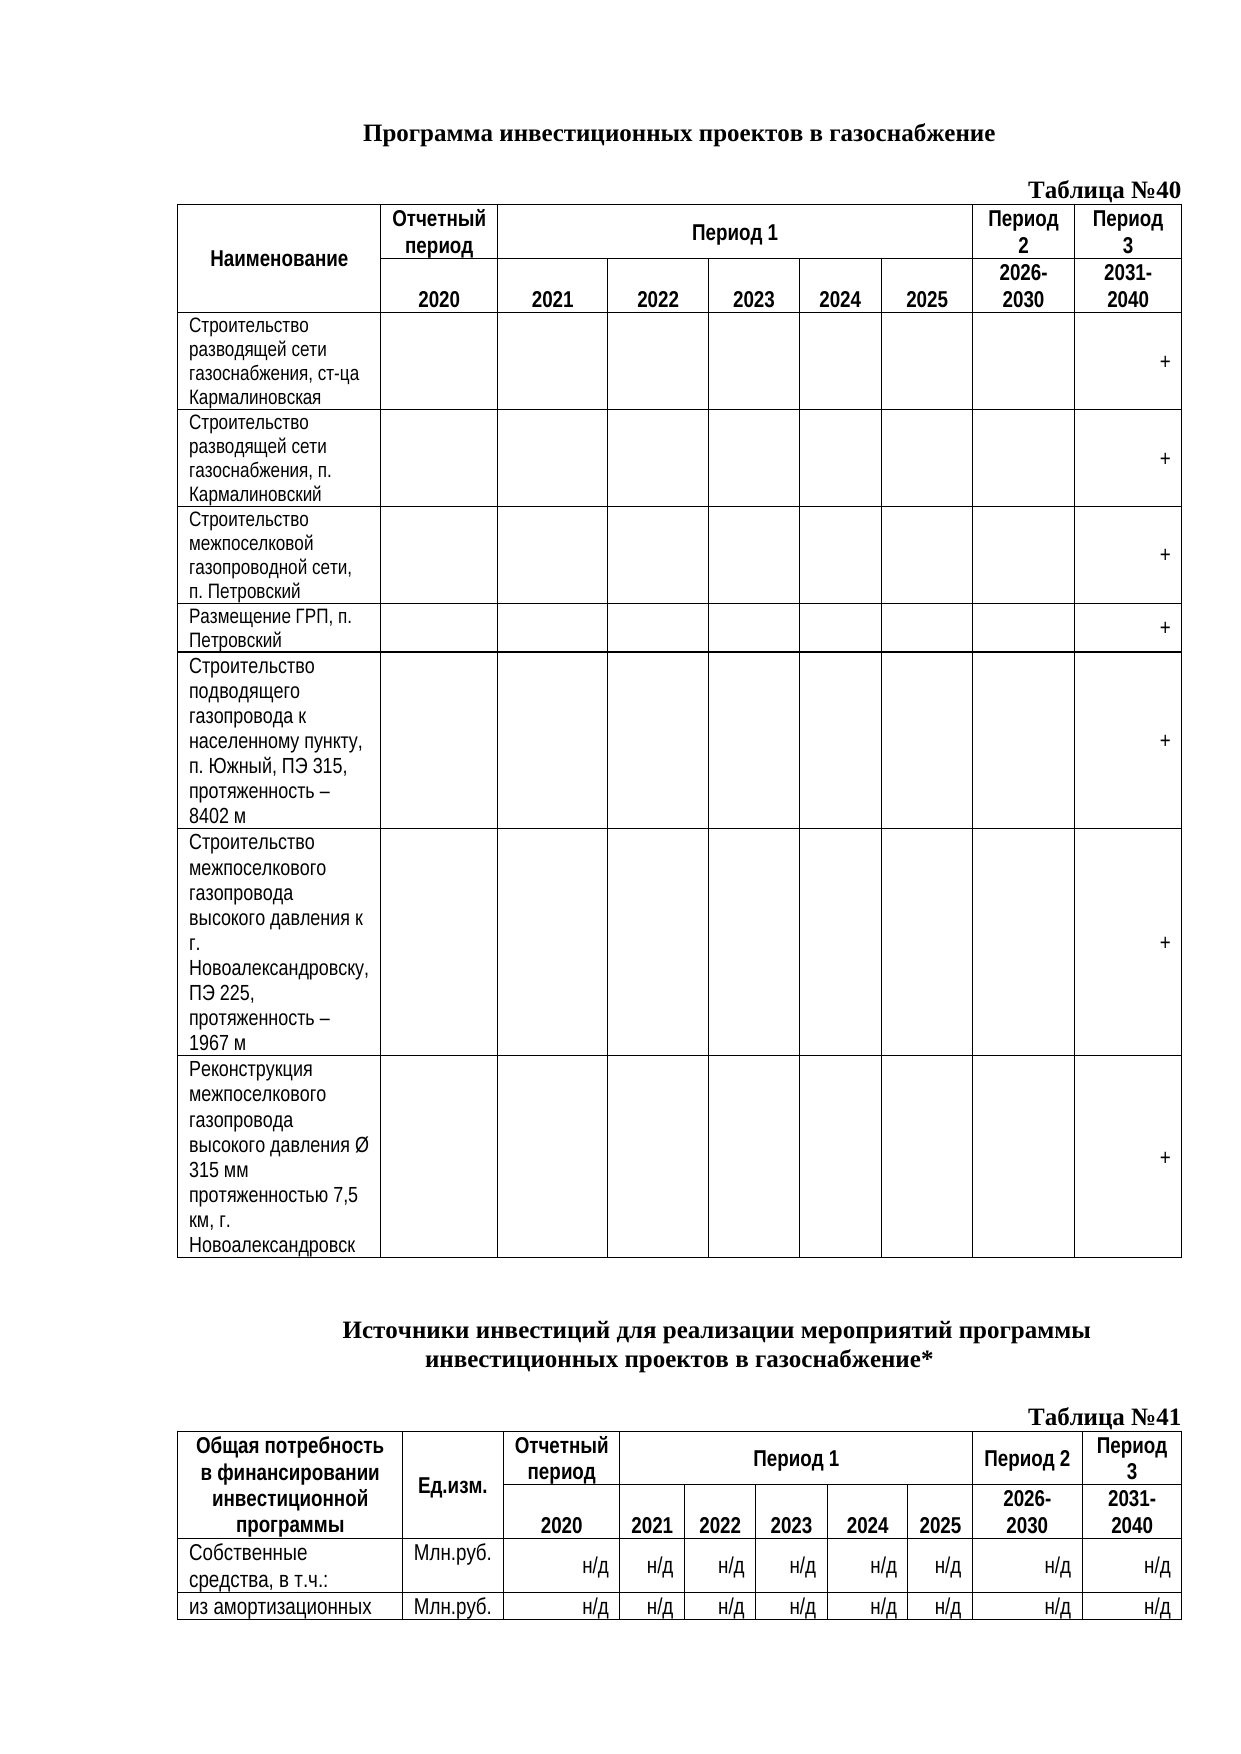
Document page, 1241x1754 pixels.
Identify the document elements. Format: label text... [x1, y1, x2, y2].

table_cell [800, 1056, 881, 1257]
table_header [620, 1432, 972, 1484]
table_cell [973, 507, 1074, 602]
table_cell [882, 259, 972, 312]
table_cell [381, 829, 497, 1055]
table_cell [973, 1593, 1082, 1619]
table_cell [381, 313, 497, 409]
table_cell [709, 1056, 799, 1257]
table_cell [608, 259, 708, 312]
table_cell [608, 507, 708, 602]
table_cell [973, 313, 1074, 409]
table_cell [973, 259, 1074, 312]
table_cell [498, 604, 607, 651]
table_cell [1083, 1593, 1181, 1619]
text Источники инвестиций для реализации мероприятий программы инвестиционных проектов в газоснабжение* [177, 1316, 1181, 1373]
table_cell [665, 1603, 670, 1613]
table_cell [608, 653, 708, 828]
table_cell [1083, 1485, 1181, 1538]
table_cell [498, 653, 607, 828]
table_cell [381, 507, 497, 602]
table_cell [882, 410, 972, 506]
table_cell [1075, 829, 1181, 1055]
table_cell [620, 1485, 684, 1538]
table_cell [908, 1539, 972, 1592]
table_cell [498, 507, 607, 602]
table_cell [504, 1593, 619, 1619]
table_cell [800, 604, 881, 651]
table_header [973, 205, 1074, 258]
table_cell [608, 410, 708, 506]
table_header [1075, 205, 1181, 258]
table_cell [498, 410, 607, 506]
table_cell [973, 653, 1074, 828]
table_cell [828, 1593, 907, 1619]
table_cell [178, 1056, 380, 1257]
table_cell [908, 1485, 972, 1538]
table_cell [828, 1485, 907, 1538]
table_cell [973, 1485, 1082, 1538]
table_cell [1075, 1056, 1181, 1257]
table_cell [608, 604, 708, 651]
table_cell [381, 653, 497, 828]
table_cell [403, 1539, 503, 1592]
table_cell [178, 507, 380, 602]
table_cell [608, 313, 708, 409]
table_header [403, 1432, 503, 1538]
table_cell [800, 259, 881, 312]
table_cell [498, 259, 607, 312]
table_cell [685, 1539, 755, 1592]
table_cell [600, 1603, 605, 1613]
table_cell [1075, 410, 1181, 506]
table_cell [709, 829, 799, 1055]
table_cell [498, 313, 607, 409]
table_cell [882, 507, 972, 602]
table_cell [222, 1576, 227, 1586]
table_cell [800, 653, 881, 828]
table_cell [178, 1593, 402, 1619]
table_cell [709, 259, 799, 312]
text Таблица №41 [177, 1402, 1181, 1431]
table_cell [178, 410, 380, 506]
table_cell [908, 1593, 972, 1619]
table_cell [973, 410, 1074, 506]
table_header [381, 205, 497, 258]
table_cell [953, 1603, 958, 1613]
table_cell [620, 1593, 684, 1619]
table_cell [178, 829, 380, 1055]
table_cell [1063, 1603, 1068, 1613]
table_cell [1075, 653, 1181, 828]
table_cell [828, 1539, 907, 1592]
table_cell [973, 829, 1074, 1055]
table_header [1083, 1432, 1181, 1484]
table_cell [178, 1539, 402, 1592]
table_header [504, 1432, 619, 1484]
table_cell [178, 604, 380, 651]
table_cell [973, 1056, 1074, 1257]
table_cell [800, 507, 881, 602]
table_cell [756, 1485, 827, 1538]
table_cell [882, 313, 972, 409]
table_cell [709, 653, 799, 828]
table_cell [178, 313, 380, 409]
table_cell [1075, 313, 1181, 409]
text Таблица №40 [177, 176, 1181, 204]
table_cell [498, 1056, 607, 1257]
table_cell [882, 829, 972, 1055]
text Программа инвестиционных проектов в газоснабжение [177, 118, 1181, 147]
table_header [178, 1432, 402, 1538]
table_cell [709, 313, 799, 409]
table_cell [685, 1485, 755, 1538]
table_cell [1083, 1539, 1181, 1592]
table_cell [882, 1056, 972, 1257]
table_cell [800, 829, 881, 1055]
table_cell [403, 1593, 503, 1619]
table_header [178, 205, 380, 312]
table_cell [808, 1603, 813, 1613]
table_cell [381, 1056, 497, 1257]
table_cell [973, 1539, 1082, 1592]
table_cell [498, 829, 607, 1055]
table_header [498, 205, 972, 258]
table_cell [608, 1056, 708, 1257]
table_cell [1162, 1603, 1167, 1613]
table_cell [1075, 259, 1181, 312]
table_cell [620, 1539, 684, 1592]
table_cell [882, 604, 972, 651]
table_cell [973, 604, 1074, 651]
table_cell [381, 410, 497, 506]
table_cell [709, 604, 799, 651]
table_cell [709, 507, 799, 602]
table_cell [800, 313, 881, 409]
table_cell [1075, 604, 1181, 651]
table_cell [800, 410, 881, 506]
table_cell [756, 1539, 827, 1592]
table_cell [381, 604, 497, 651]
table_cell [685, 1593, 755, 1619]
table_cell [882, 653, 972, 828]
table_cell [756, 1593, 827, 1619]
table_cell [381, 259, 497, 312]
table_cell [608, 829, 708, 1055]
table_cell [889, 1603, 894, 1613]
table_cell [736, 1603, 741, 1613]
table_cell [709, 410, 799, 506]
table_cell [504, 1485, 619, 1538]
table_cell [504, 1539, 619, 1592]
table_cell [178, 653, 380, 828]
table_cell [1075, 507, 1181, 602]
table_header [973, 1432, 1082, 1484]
